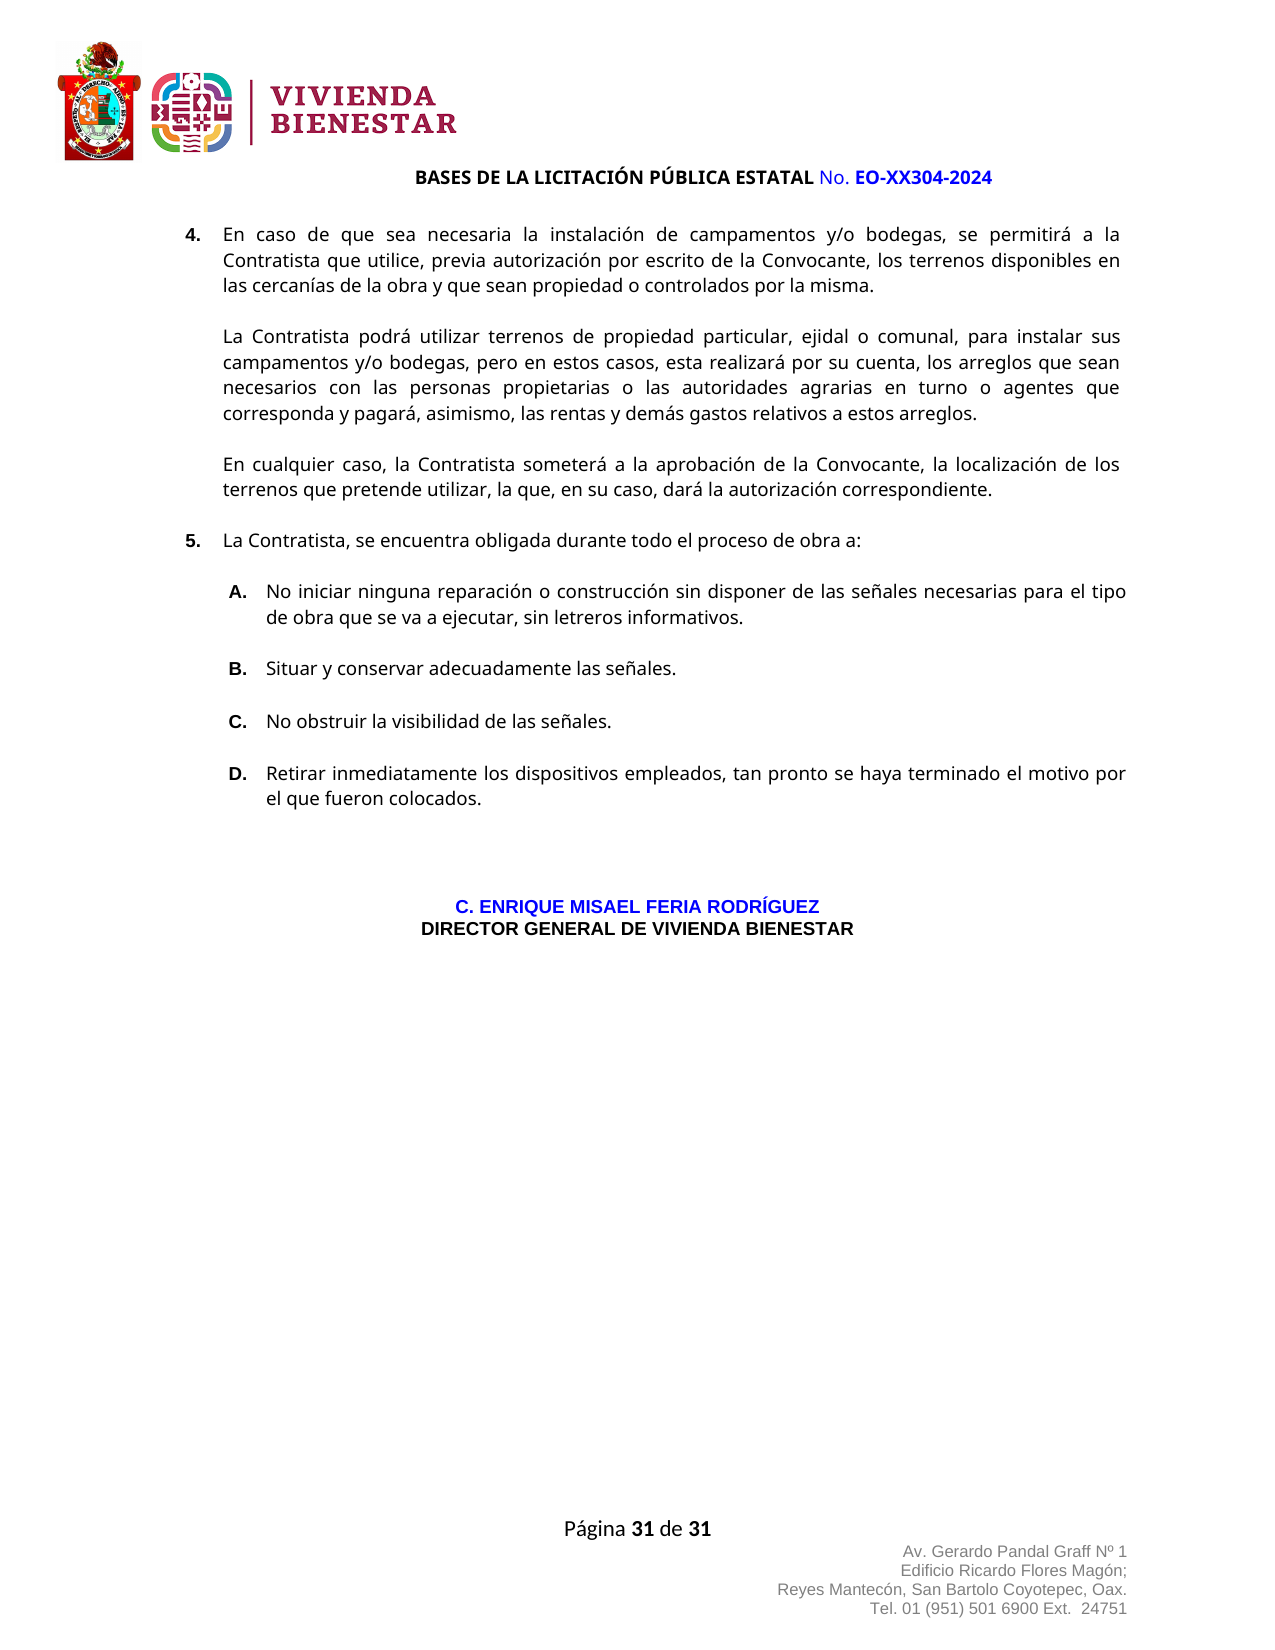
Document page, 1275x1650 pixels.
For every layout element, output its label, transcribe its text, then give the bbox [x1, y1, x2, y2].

text C. ENRIQUE MISAEL FERIA RODRÍGUEZ [148, 896, 1127, 918]
text La Contratista podrá utilizar terrenos de propiedad particular, ejidal o comunal, para instalar sus campamentos y/o bodegas, pero en estos casos, esta realizará por su cuenta, los arreglos que sean necesarios con las personas propietarias o las autoridades agrarias en turno o agentes que corresponda y pagará, asimismo, las rentas y demás gastos relativos a estos arreglos. [223, 323, 1121, 426]
list Situar y conservar adecuadamente las señales. [228, 655, 1127, 681]
text DIRECTOR GENERAL DE VIVIENDA BIENESTAR [148, 918, 1127, 939]
list Retirar inmediatamente los dispositivos empleados, tan pronto se haya terminado el motivo por el que fueron colocados. [228, 760, 1127, 811]
list No obstruir la visibilidad de las señales. [228, 709, 1127, 734]
picture [55, 41, 143, 163]
list En caso de que sea necesaria la instalación de campamentos y/o bodegas, se permitirá a la Contratista que utilice, previa autorización por escrito de la Convocante, los terrenos disponibles en las cercanías de la obra y que sean propiedad o controlados por la misma. [185, 221, 1121, 298]
list No iniciar ninguna reparación o construcción sin disponer de las señales necesarias para el tipo de obra que se va a ejecutar, sin letreros informativos. [228, 579, 1127, 630]
picture [147, 64, 473, 161]
text En cualquier caso, la Contratista someterá a la aprobación de la Convocante, la localización de los terrenos que pretende utilizar, la que, en su caso, dará la autorización correspondiente. [223, 451, 1121, 502]
list La Contratista, se encuentra obligada durante todo el proceso de obra a: [185, 528, 1127, 553]
